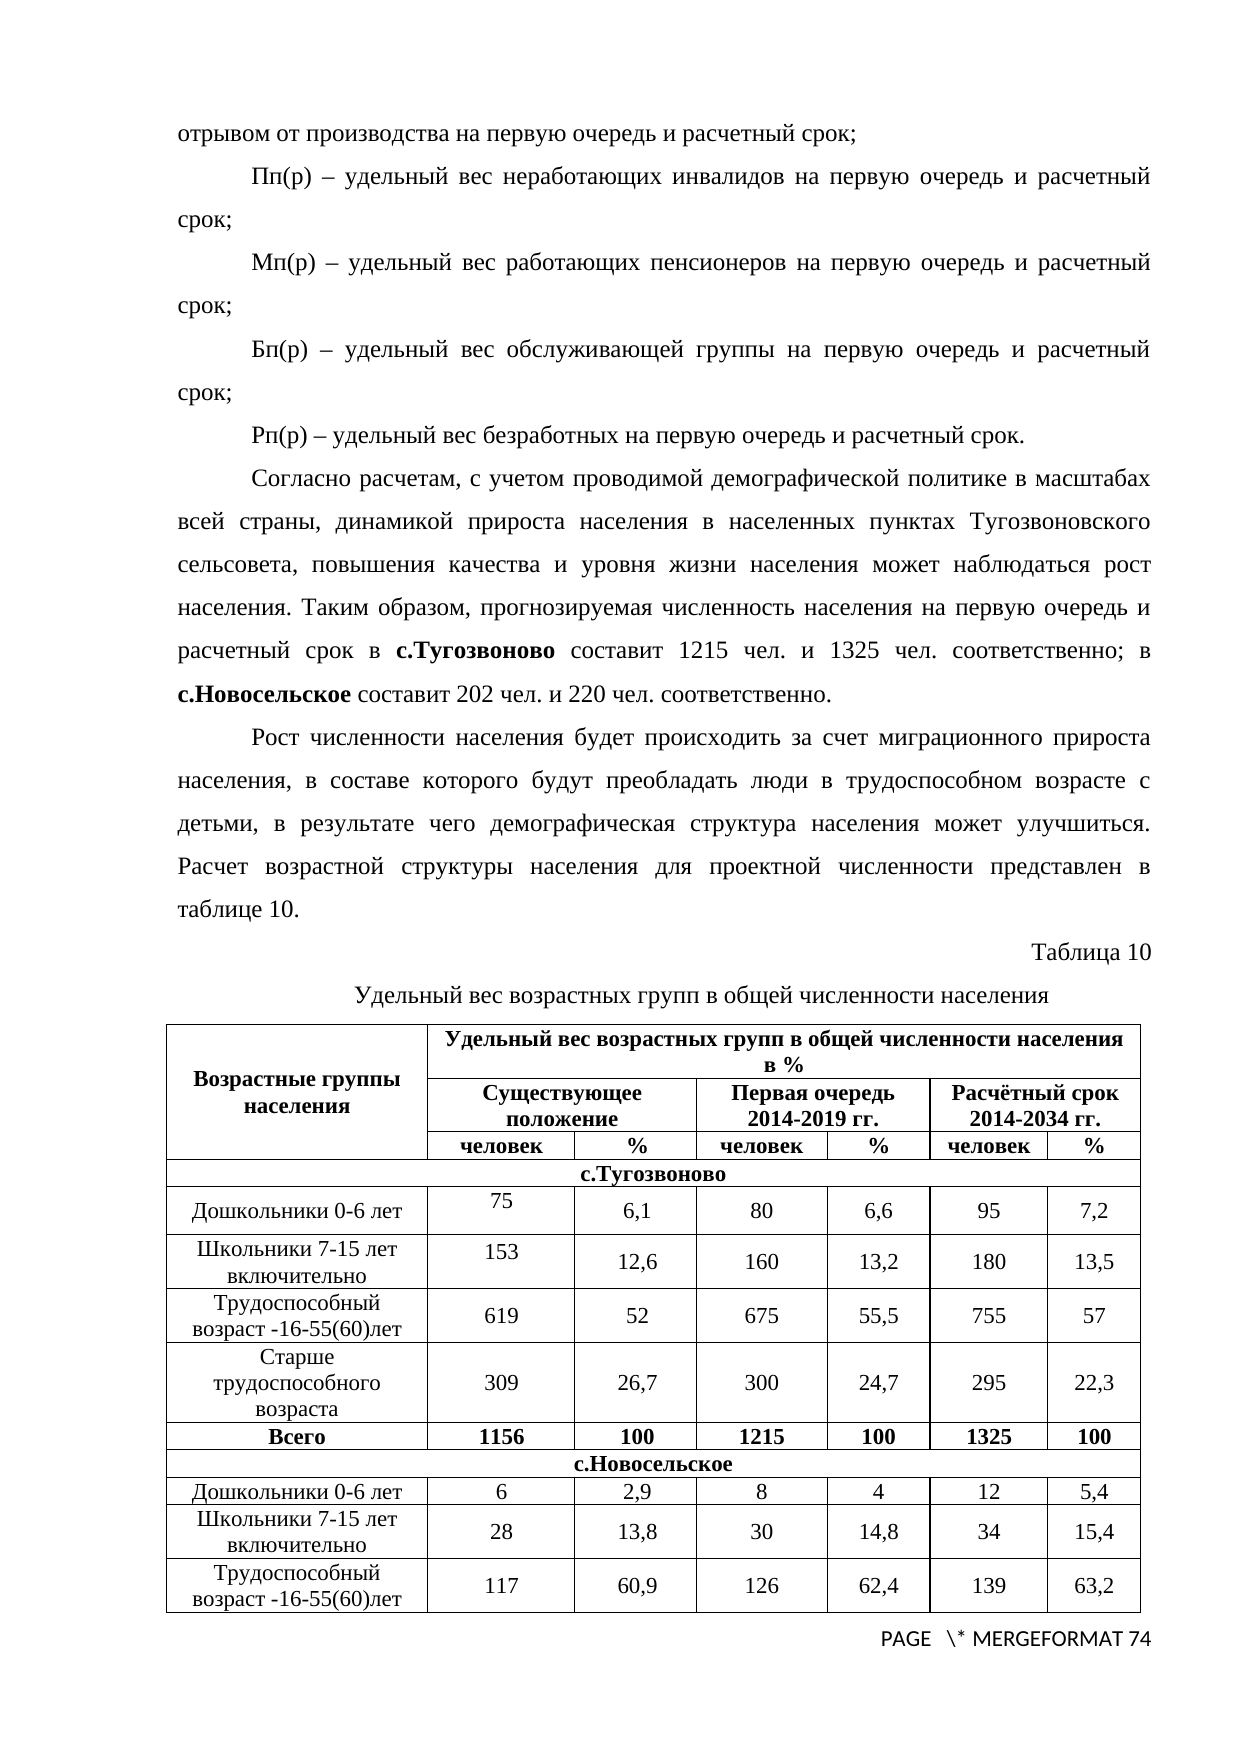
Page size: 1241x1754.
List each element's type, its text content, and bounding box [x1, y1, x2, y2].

table_cell 100 [575, 1423, 696, 1449]
table_cell 80 [697, 1187, 827, 1234]
table_cell Существующее положение [428, 1079, 696, 1131]
table_cell 63,2 [1048, 1559, 1140, 1612]
table_cell 57 [1048, 1289, 1140, 1342]
table_cell 30 [697, 1505, 827, 1558]
table_cell 1215 [697, 1423, 827, 1449]
table_cell 6,6 [828, 1187, 929, 1234]
text Пп(р) – удельный вес неработающих инвалидов на первую очередь и расчетный срок; [177, 161, 1152, 233]
table_cell 160 [697, 1235, 827, 1288]
table_cell 153 [428, 1235, 574, 1288]
table_cell 8 [697, 1478, 827, 1504]
text Таблица 10 [177, 937, 1152, 966]
table_cell % [828, 1132, 929, 1159]
table_cell 100 [1048, 1423, 1140, 1449]
table_cell 26,7 [575, 1343, 696, 1422]
table_cell 13,8 [575, 1505, 696, 1558]
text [177, 118, 1152, 147]
table_cell Школьники 7-15 лет включительно [167, 1235, 427, 1288]
table_cell 5,4 [1048, 1478, 1140, 1504]
table_cell 300 [697, 1343, 827, 1422]
table_cell Первая очередь 2014-2019 гг. [697, 1079, 929, 1131]
table_cell Дошкольники 0-6 лет [167, 1187, 427, 1234]
table_cell 55,5 [828, 1289, 929, 1342]
table_cell 13,2 [828, 1235, 929, 1288]
table_cell 12 [931, 1478, 1047, 1504]
table_cell Трудоспособный возраст -16-55(60)лет [167, 1289, 427, 1342]
table_cell 14,8 [828, 1505, 929, 1558]
table_cell 619 [428, 1289, 574, 1342]
table_cell 1156 [428, 1423, 574, 1449]
table_cell 180 [931, 1235, 1047, 1288]
table_cell 4 [828, 1478, 929, 1504]
table_cell человек [428, 1132, 574, 1159]
table_cell 6 [428, 1478, 574, 1504]
table_cell Школьники 7-15 лет включительно [167, 1505, 427, 1558]
table_cell 60,9 [575, 1559, 696, 1612]
table_cell 309 [428, 1343, 574, 1422]
table_cell 755 [931, 1289, 1047, 1342]
table_cell человек [931, 1132, 1047, 1159]
table_cell 34 [931, 1505, 1047, 1558]
table_cell 13,5 [1048, 1235, 1140, 1288]
table_cell 75 [428, 1187, 574, 1234]
table_cell человек [697, 1132, 827, 1159]
table_cell 95 [931, 1187, 1047, 1234]
text Бп(р) – удельный вес обслуживающей группы на первую очередь и расчетный срок; [177, 334, 1152, 406]
table_cell 15,4 [1048, 1505, 1140, 1558]
table_cell с.Тугозвоново [167, 1160, 1140, 1186]
table_cell 117 [428, 1559, 574, 1612]
table_cell 295 [931, 1343, 1047, 1422]
table_header Возрастные группы населения [167, 1025, 427, 1159]
text Рп(р) – удельный вес безработных на первую очередь и расчетный срок. [177, 420, 1152, 449]
table_cell 12,6 [575, 1235, 696, 1288]
table_cell 7,2 [1048, 1187, 1140, 1234]
table_cell 52 [575, 1289, 696, 1342]
table_cell Трудоспособный возраст -16-55(60)лет [167, 1559, 427, 1612]
table_cell % [575, 1132, 696, 1159]
table_cell 22,3 [1048, 1343, 1140, 1422]
text Согласно расчетам, с учетом проводимой демографической политике в масштабах всей страны, динамикой прироста населения в населенных пунктах Тугозвоновского сельсовета, повышения качества и уровня жизни населения может наблюдаться рост населения. Таким образом, прогнозируемая численность населения на первую очередь и расчетный срок в с.Тугозвоново составит 1215 чел. и 1325 чел. соответственно; в с.Новосельское составит 202 чел. и 220 чел. соответственно. [177, 463, 1152, 707]
table_cell 1325 [931, 1423, 1047, 1449]
text Удельный вес возрастных групп в общей численности населения [177, 981, 1152, 1009]
table_cell 24,7 [828, 1343, 929, 1422]
table_cell Дошкольники 0-6 лет [167, 1478, 427, 1504]
table_cell 62,4 [828, 1559, 929, 1612]
table_cell % [1048, 1132, 1140, 1159]
table_cell 100 [828, 1423, 929, 1449]
table_cell с.Новосельское [167, 1450, 1140, 1477]
table_cell 28 [428, 1505, 574, 1558]
table_cell 126 [697, 1559, 827, 1612]
table_cell 2,9 [575, 1478, 696, 1504]
table_cell 139 [931, 1559, 1047, 1612]
table_cell Всего [167, 1423, 427, 1449]
table_cell 675 [697, 1289, 827, 1342]
table_cell Старше трудоспособного возраста [167, 1343, 427, 1422]
table_cell Расчётный срок 2014-2034 гг. [931, 1079, 1140, 1131]
text Рост численности населения будет происходить за счет миграционного прироста населения, в составе которого будут преобладать люди в трудоспособном возрасте с детьми, в результате чего демографическая структура населения может улучшиться. Расчет возрастной структуры населения для проектной численности представлен в таблице 10. [177, 722, 1152, 923]
table_cell 6,1 [575, 1187, 696, 1234]
text Мп(р) – удельный вес работающих пенсионеров на первую очередь и расчетный срок; [177, 247, 1152, 319]
table_header Удельный вес возрастных групп в общей численности населения в % [428, 1025, 1140, 1077]
